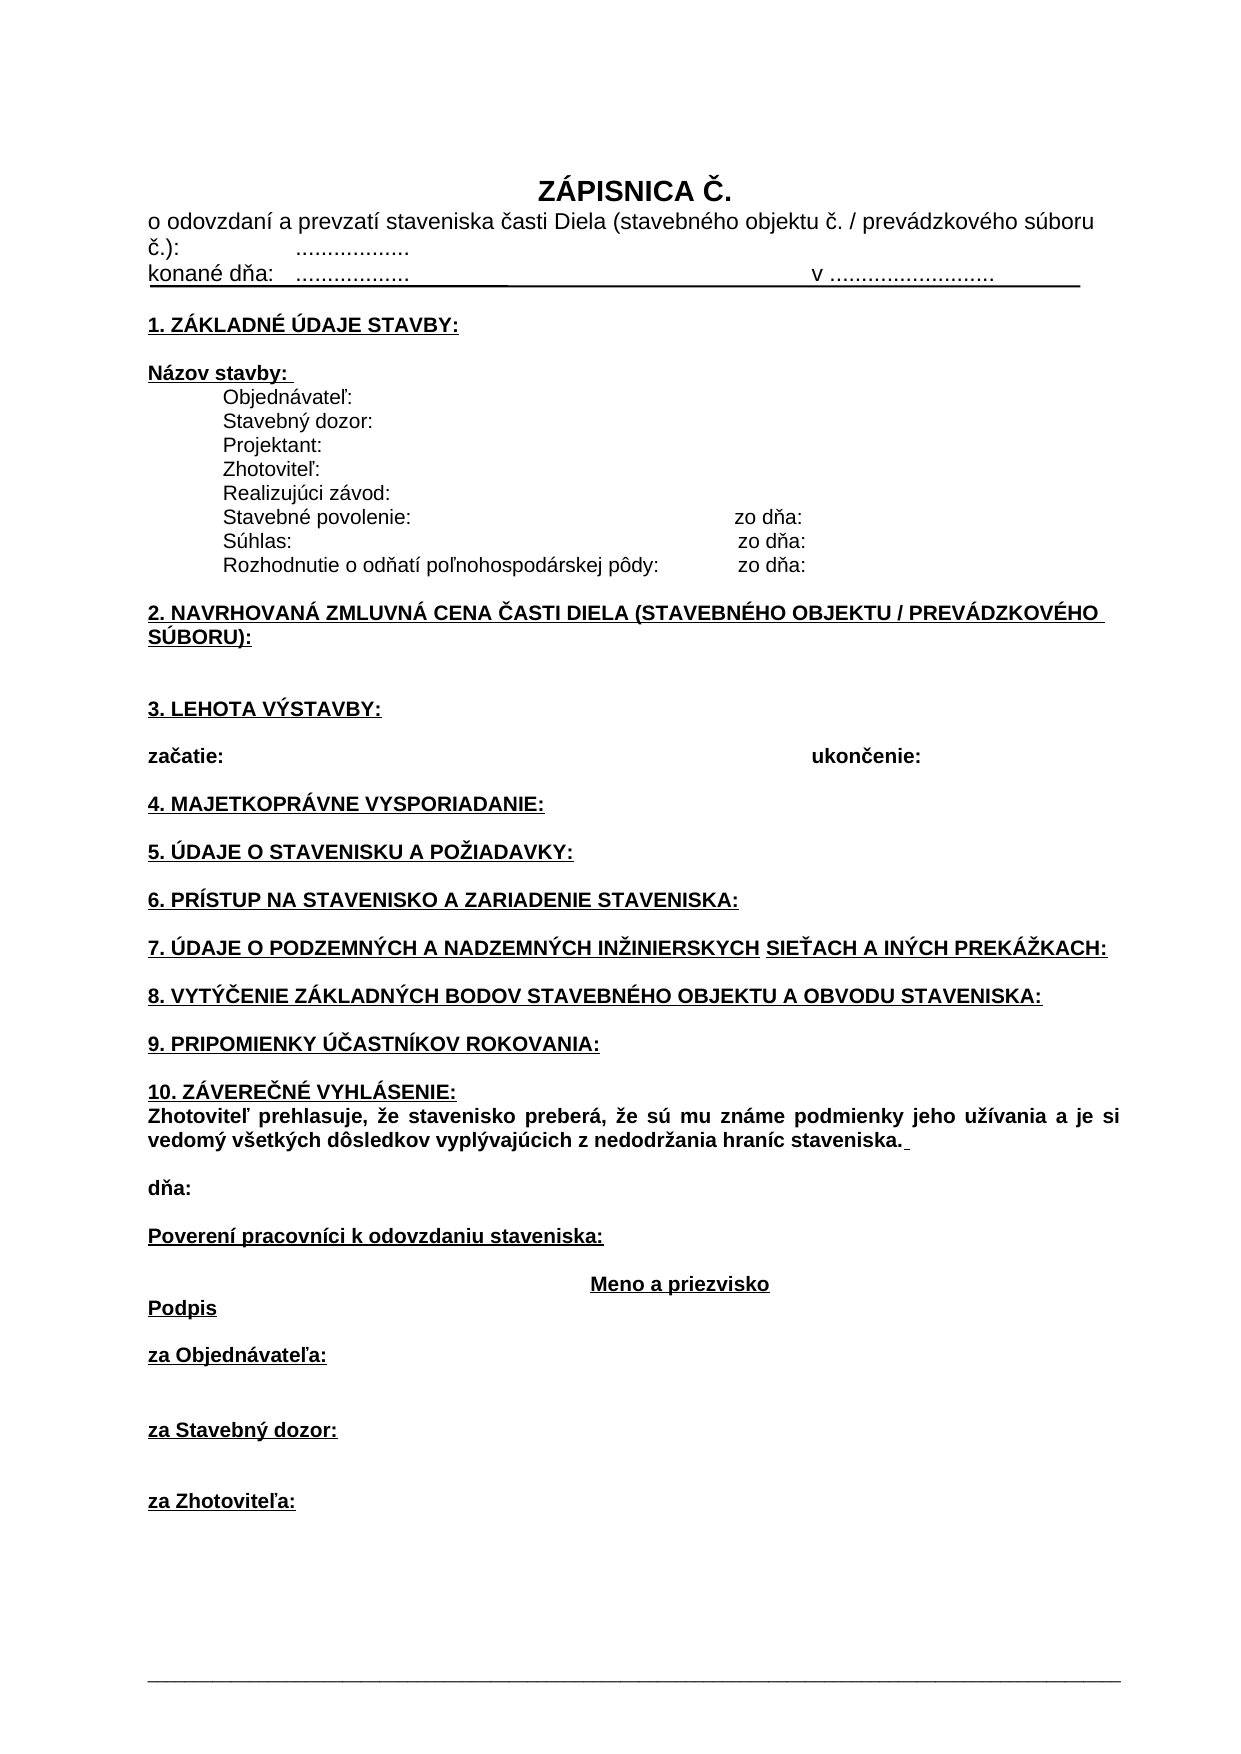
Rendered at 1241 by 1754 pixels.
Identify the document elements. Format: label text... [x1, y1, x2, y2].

text 2. NAVRHOVANÁ ZMLUVNÁ CENA ČASTI DIELA (STAVEBNÉHO OBJEKTU / PREVÁDZKOVÉHO SÚBORU): [148, 601, 1122, 648]
text Meno a priezvisko Podpis [148, 1271, 1122, 1319]
text ZÁPISNICA Č. [148, 174, 1122, 208]
text za Objednávateľa: [148, 1343, 1122, 1367]
text Stavebné povolenie: zo dňa: [148, 505, 1122, 529]
text Rozhodnutie o odňatí poľnohospodárskej pôdy: zo dňa: [148, 553, 1122, 577]
text dňa: [148, 1176, 1122, 1199]
text Projektant: [148, 433, 1122, 457]
text 8. VYTÝČENIE ZÁKLADNÝCH BODOV STAVEBNÉHO OBJEKTU A OBVODU STAVENISKA: [148, 984, 1122, 1008]
text 1. ZÁKLADNÉ ÚDAJE STAVBY: [148, 313, 1122, 337]
text Poverení pracovníci k odovzdaniu staveniska: [148, 1223, 1122, 1247]
text konané dňa: .................. v .......................... [148, 260, 1122, 287]
text za Zhotoviteľa: [148, 1489, 1122, 1513]
text o odovzdaní a prevzatí staveniska časti Diela (stavebného objektu č. / prevádzkového súboru č.): .................. [148, 208, 1122, 260]
text Stavebný dozor: [148, 409, 1122, 433]
text Realizujúci závod: [148, 481, 1122, 505]
text Názov stavby: [148, 361, 1122, 385]
text začatie: ukončenie: [148, 744, 1122, 768]
text Zhotoviteľ: [148, 457, 1122, 481]
text Zhotoviteľ prehlasuje, že stavenisko preberá, že sú mu známe podmienky jeho užívania a je si vedomý všetkých dôsledkov vyplývajúcich z nedodržania hraníc staveniska. [148, 1104, 1122, 1152]
text Objednávateľ: [148, 385, 1122, 409]
text 6. PRÍSTUP NA STAVENISKO A ZARIADENIE STAVENISKA: [148, 888, 1122, 912]
text 10. ZÁVEREČNÉ VYHLÁSENIE: [148, 1080, 1122, 1104]
text 7. ÚDAJE O PODZEMNÝCH A NADZEMNÝCH INŽINIERSKYCH SIEŤACH A INÝCH PREKÁŽKACH: [148, 936, 1122, 960]
text 9. PRIPOMIENKY ÚČASTNÍKOV ROKOVANIA: [148, 1032, 1122, 1056]
text 5. ÚDAJE O STAVENISKU A POŽIADAVKY: [148, 840, 1122, 864]
text 4. MAJETKOPRÁVNE VYSPORIADANIE: [148, 792, 1122, 816]
text 3. LEHOTA VÝSTAVBY: [148, 696, 1122, 720]
text za Stavebný dozor: [148, 1417, 1122, 1441]
text Súhlas: zo dňa: [148, 529, 1122, 553]
